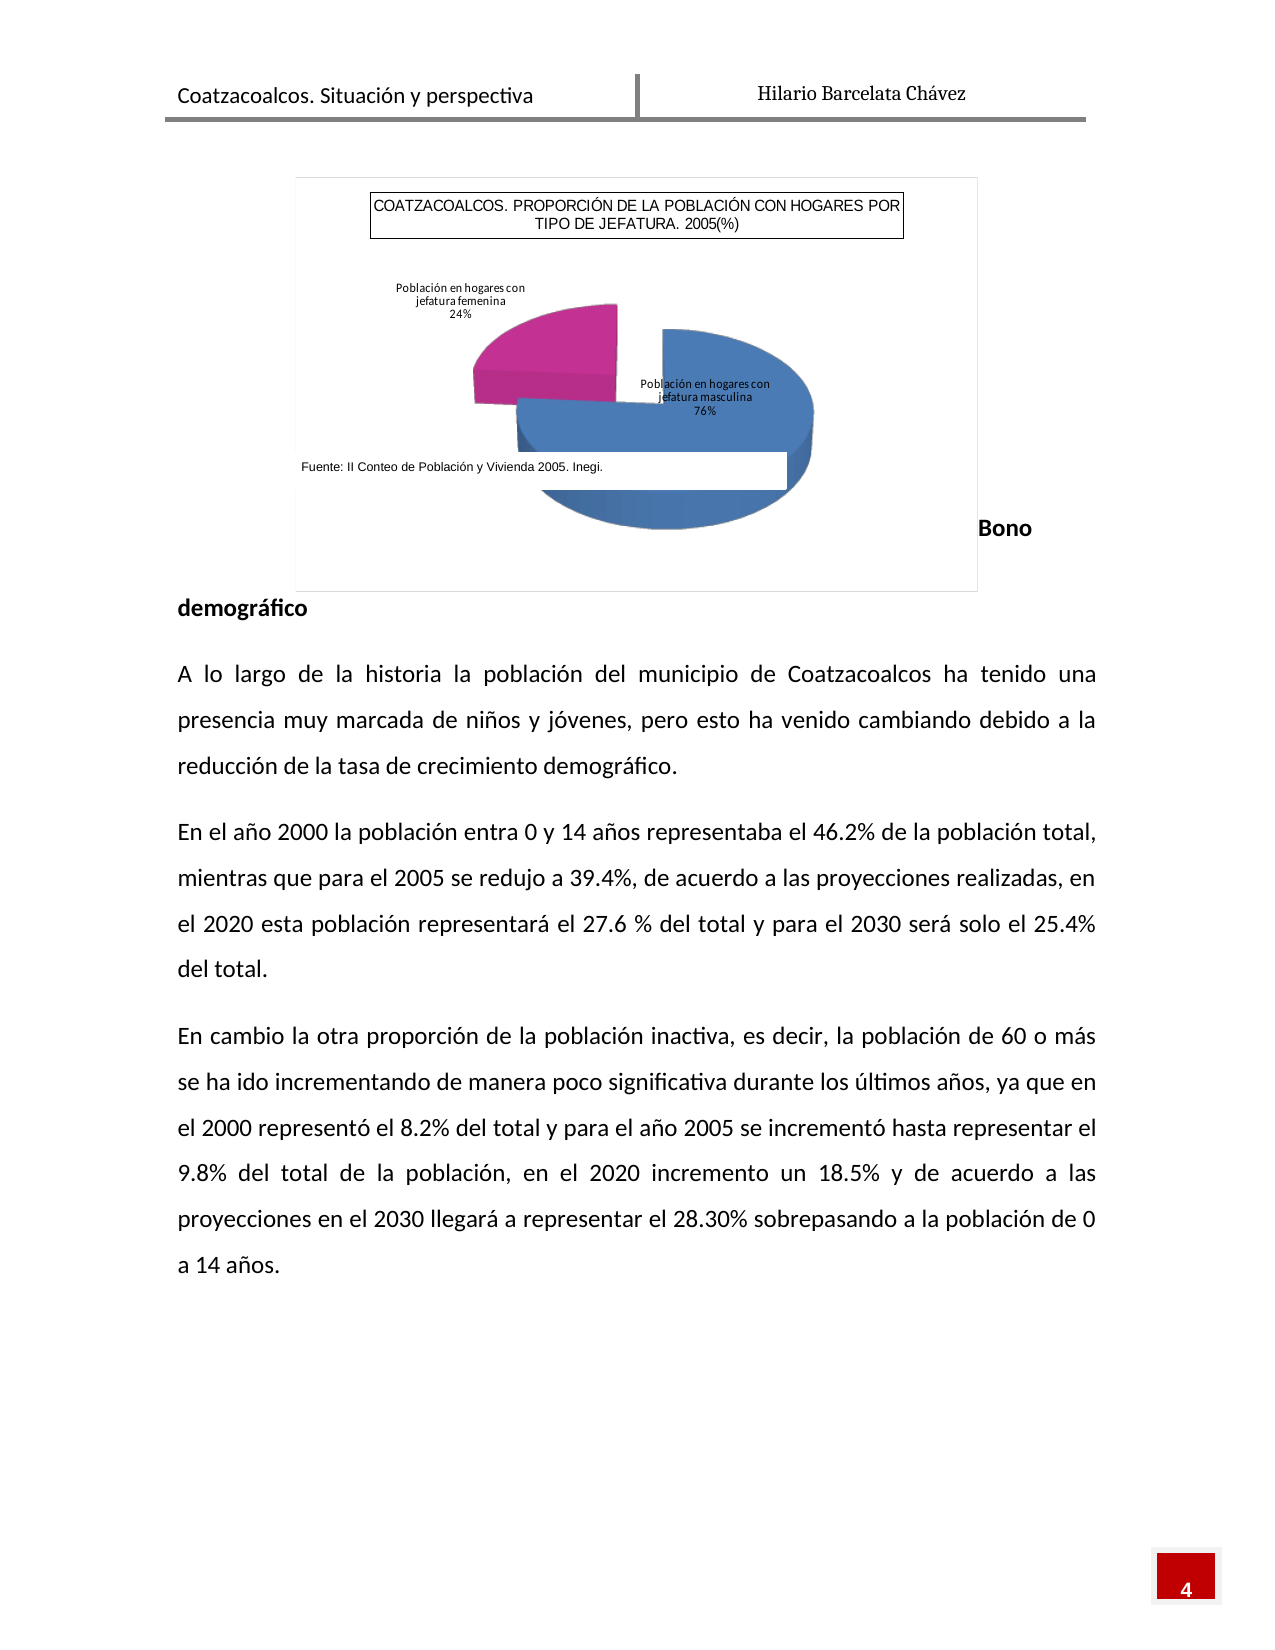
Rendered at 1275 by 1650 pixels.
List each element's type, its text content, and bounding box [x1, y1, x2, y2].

text A lo largo de la historia la población del municipio de Coatzacoalcos ha tenido una presencia muy marcada de niños y jóvenes, pero esto ha venido cambiando debido a la reducción de la tasa de crecimiento demográfico. [177, 658, 1098, 780]
text En el año 2000 la población entra 0 y 14 años representaba el 46.2% de la población total, mientras que para el 2005 se redujo a 39.4%, de acuerdo a las proyecciones realizadas, en el 2020 esta población representará el 27.6 % del total y para el 2030 será solo el 25.4% del total. [177, 816, 1098, 984]
text En cambio la otra proporción de la población inactiva, es decir, la población de 60 o más se ha ido incrementando de manera poco significativa durante los últimos años, ya que en el 2000 representó el 8.2% del total y para el año 2005 se incrementó hasta representar el 9.8% del total de la población, en el 2020 incremento un 18.5% y de acuerdo a las proyecciones en el 2030 llegará a representar el 28.30% sobrepasando a la población de 0 a 14 años. [177, 1020, 1098, 1279]
text Bono demográfico [177, 512, 1098, 622]
